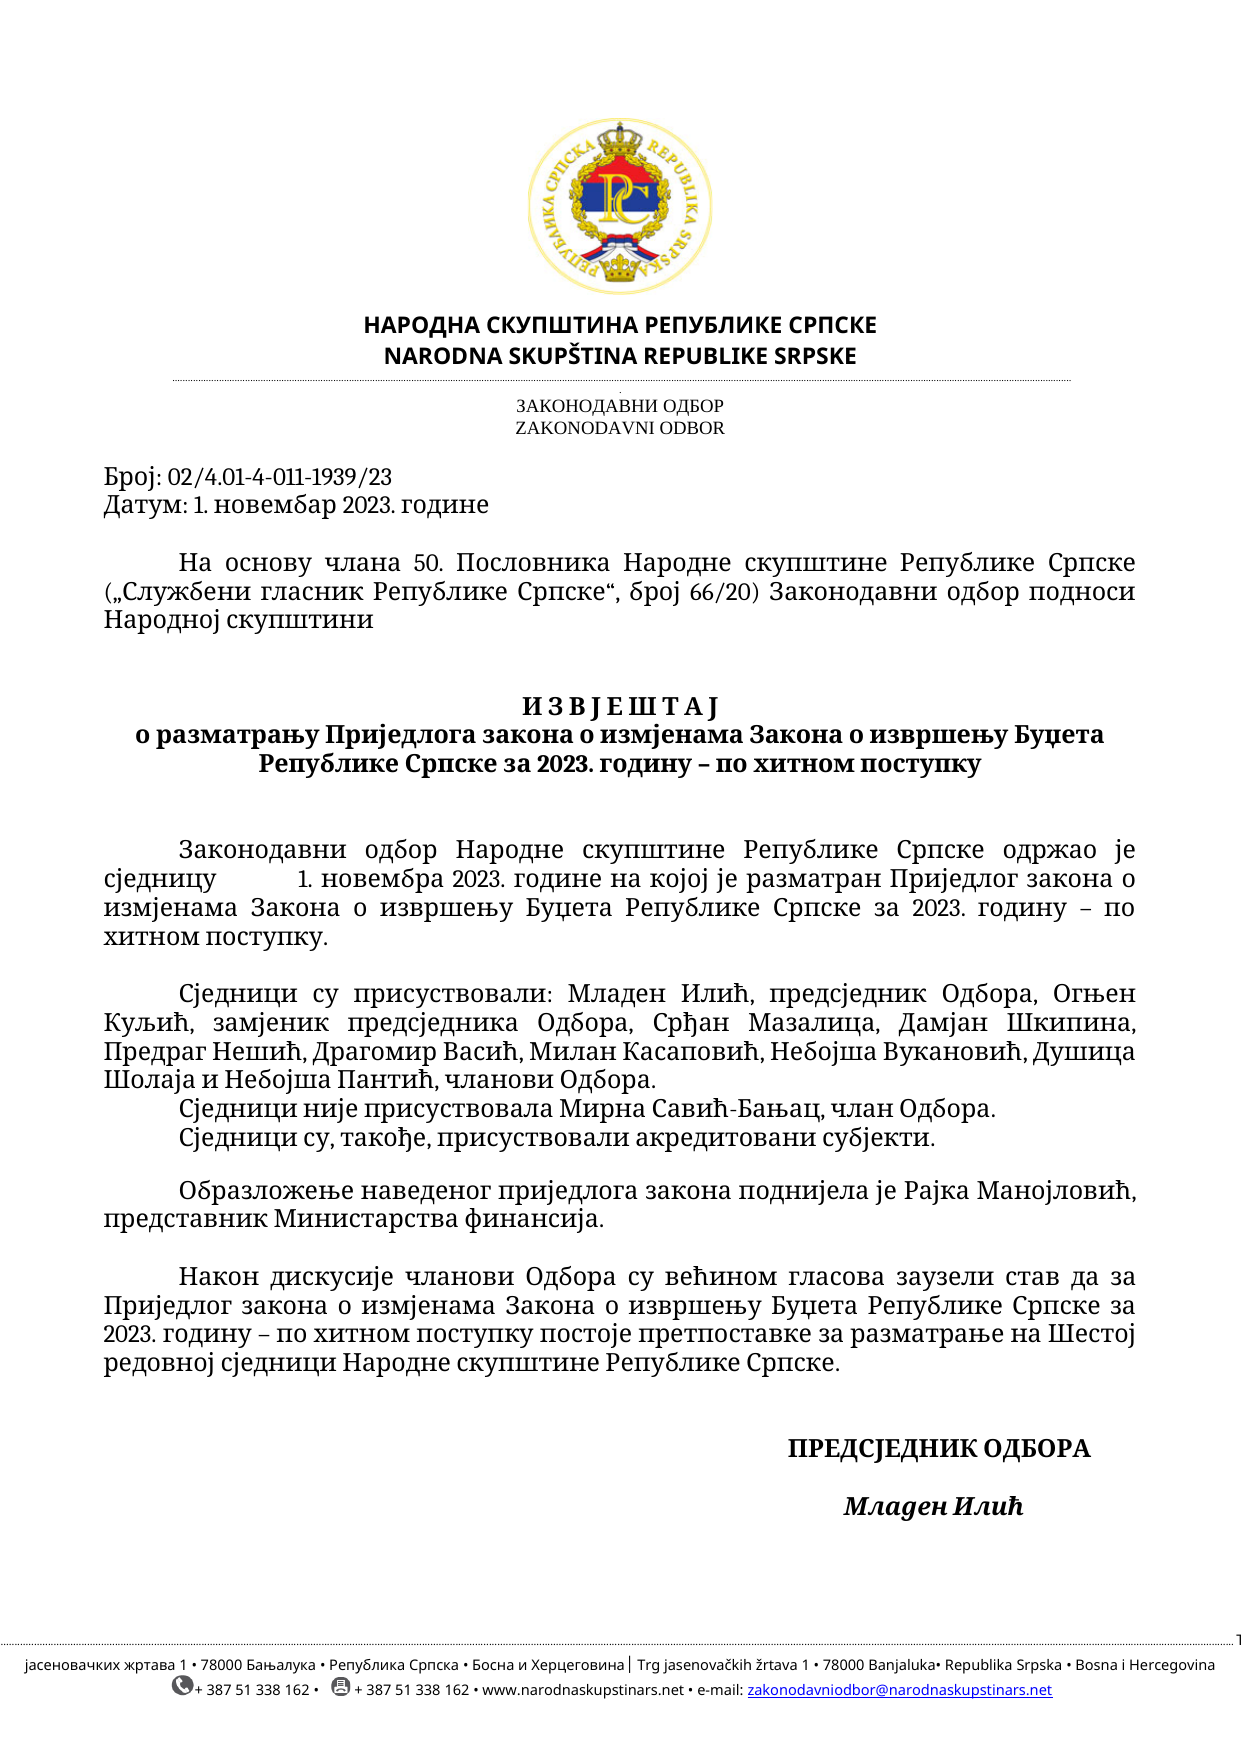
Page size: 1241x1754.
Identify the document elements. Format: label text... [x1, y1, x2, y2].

text Датум: 1. новембар 2023. године [103, 491, 1137, 520]
text Након дискусије чланови Одбора су већином гласова заузели став да за Приједлог закона о измјенама Закона о извршењу Буџета Републике Српске за 2023. годину – по хитном поступку постоје претпоставке за разматрање на Шестој редовној сједници Народне скупштине Републике Српске. [103, 1263, 1137, 1378]
text Сједници су, такође, присуствовали акредитовани субјекти. [103, 1124, 1137, 1152]
text о разматрању Приједлога закона о измјенама Закона о извршењу Буџета [103, 721, 1137, 750]
text Сједници није присуствовала Мирна Савић-Бањац, члан Одбора. [103, 1095, 1137, 1124]
text Број: 02/4.01-4-011-1939/23 [103, 462, 1137, 491]
text ПРЕДСЈЕДНИК ОДБОРА [103, 1435, 1137, 1464]
text Републике Српске за 2023. годину – по хитном поступку [103, 750, 1137, 779]
text Младен Илић [103, 1493, 1137, 1522]
text Сједници су присуствовали: Младен Илић, предсједник Одбора, Огњен Куљић, замјеник предсједника Одбора, Срђан Мазалица, Дамјан Шкипина, Предраг Нешић, Драгомир Васић, Милан Касаповић, Небојша Вукановић, Душица Шолаја и Небојша Пантић, чланови Одбора. [103, 980, 1137, 1095]
text Образложење наведеног приједлога закона поднијела је Рајка Манојловић, представник Министарства финансија. [103, 1177, 1137, 1234]
text На основу члана 50. Пословника Народне скупштине Републике Српске („Службени гласник Републике Српске“, број 66/20) Законодавни одбор подноси Народној скупштини [103, 549, 1137, 635]
text Законодавни одбор Народне скупштине Републике Српске одржао је сједницу 1. новембра 2023. године на којој је разматран Приједлог закона о измјенама Закона о извршењу Буџета Републике Српске за 2023. годину – по хитном поступку. [103, 836, 1137, 951]
text И З В Ј Е Ш Т А Ј [103, 692, 1137, 721]
